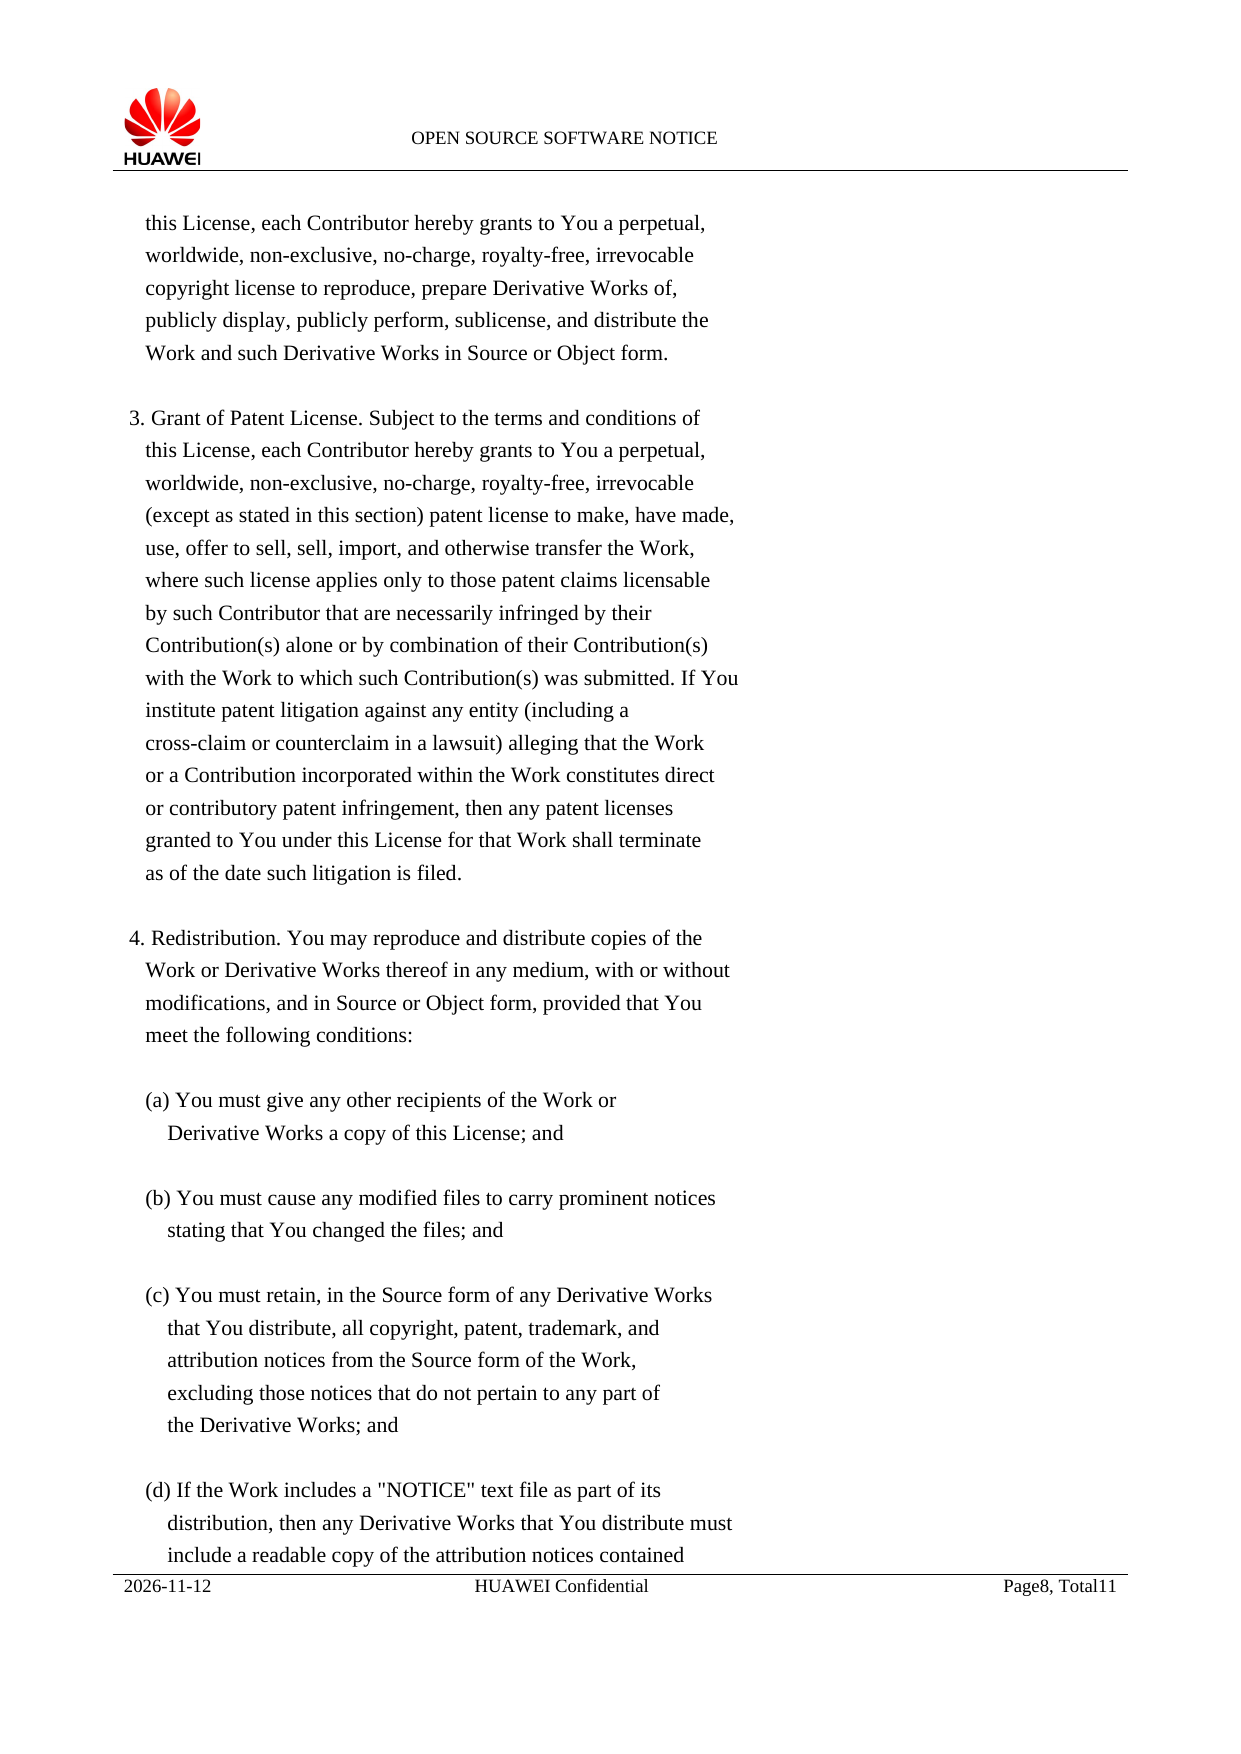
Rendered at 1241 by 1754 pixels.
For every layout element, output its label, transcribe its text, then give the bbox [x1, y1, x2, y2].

picture [124, 88, 201, 165]
